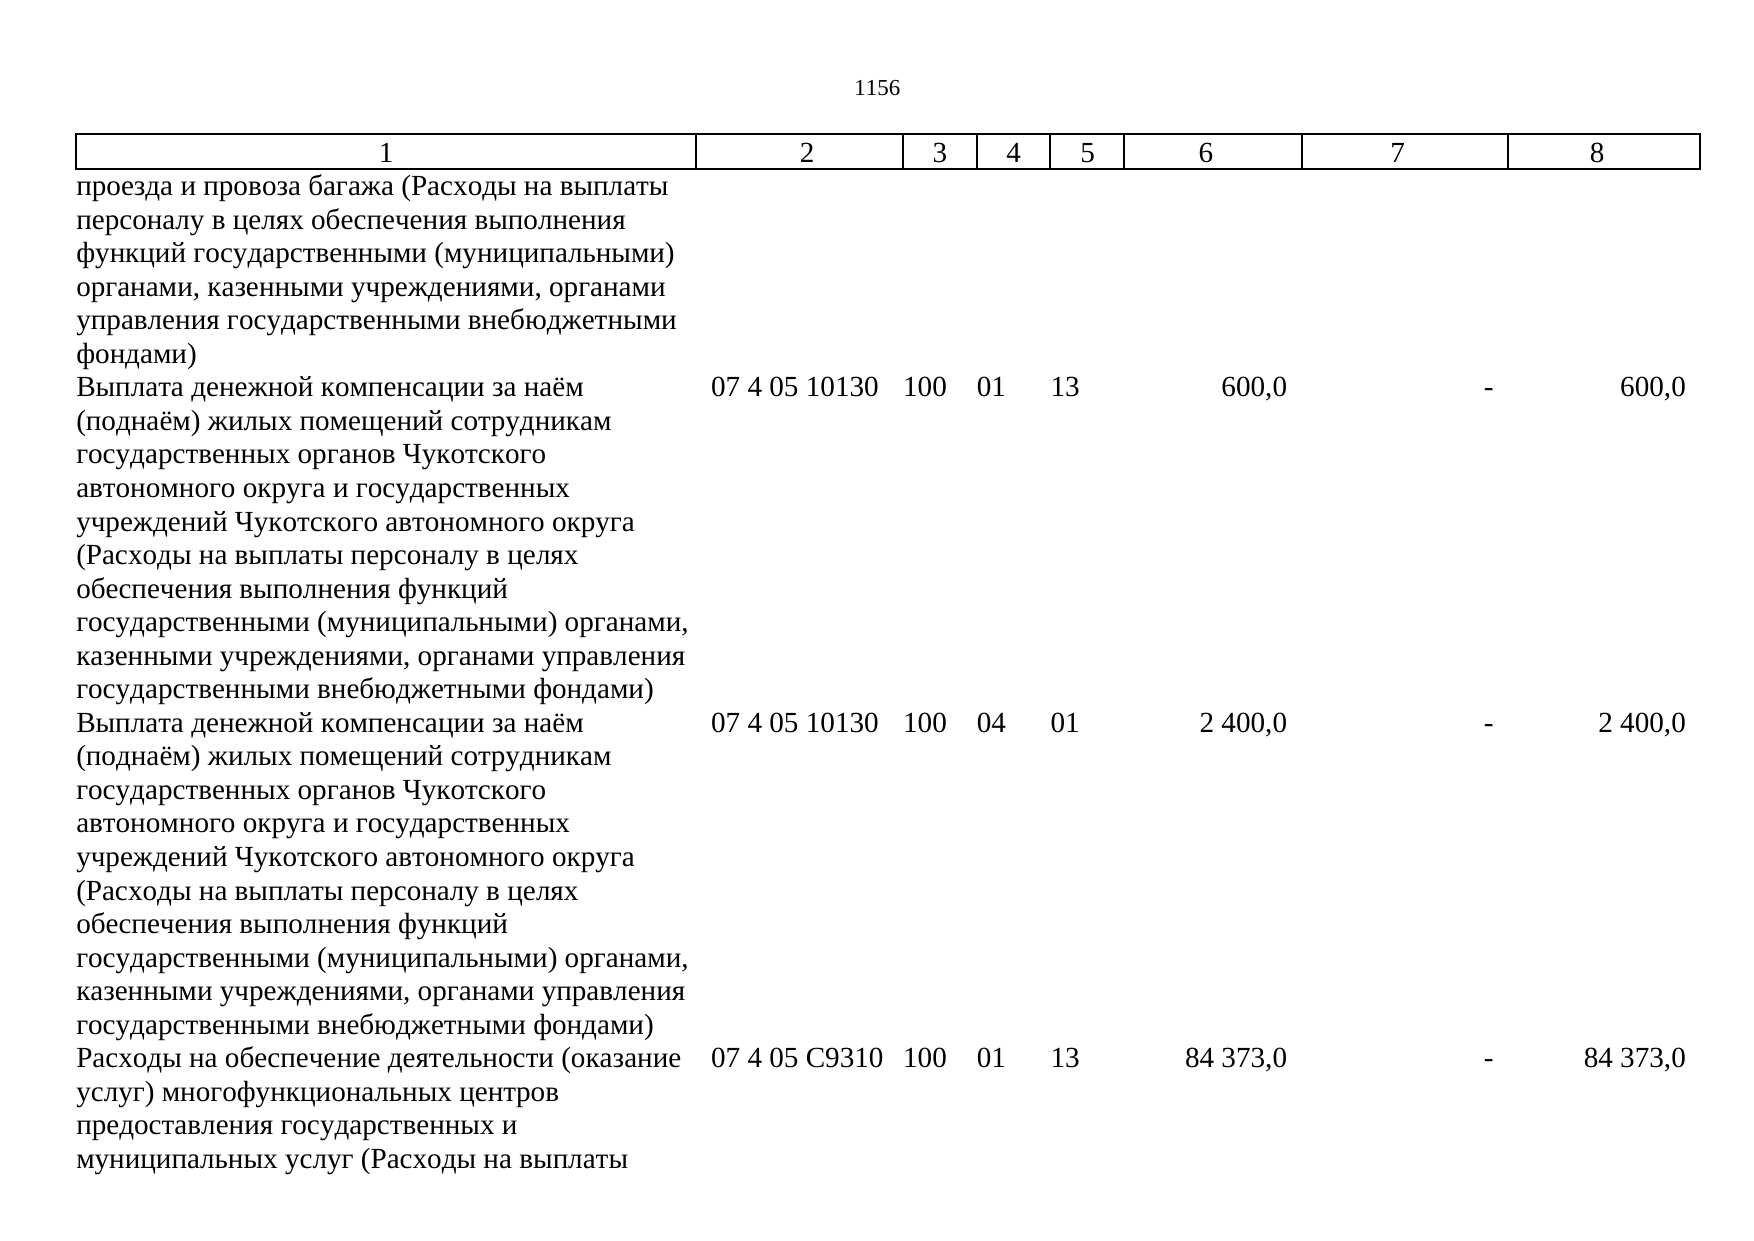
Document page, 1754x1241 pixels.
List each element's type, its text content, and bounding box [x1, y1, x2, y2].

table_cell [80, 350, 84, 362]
table_header 1 [77, 135, 695, 168]
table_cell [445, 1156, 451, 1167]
table_header 5 [1051, 135, 1123, 168]
table_header 3 [904, 135, 976, 168]
table_header 8 [1509, 135, 1699, 168]
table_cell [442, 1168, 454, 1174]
table_header 7 [1303, 135, 1507, 168]
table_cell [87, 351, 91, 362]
table_header 4 [978, 135, 1049, 168]
table_header 6 [1125, 135, 1301, 168]
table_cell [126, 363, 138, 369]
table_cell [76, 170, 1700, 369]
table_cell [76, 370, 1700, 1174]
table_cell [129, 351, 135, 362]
table_header 2 [697, 135, 902, 168]
